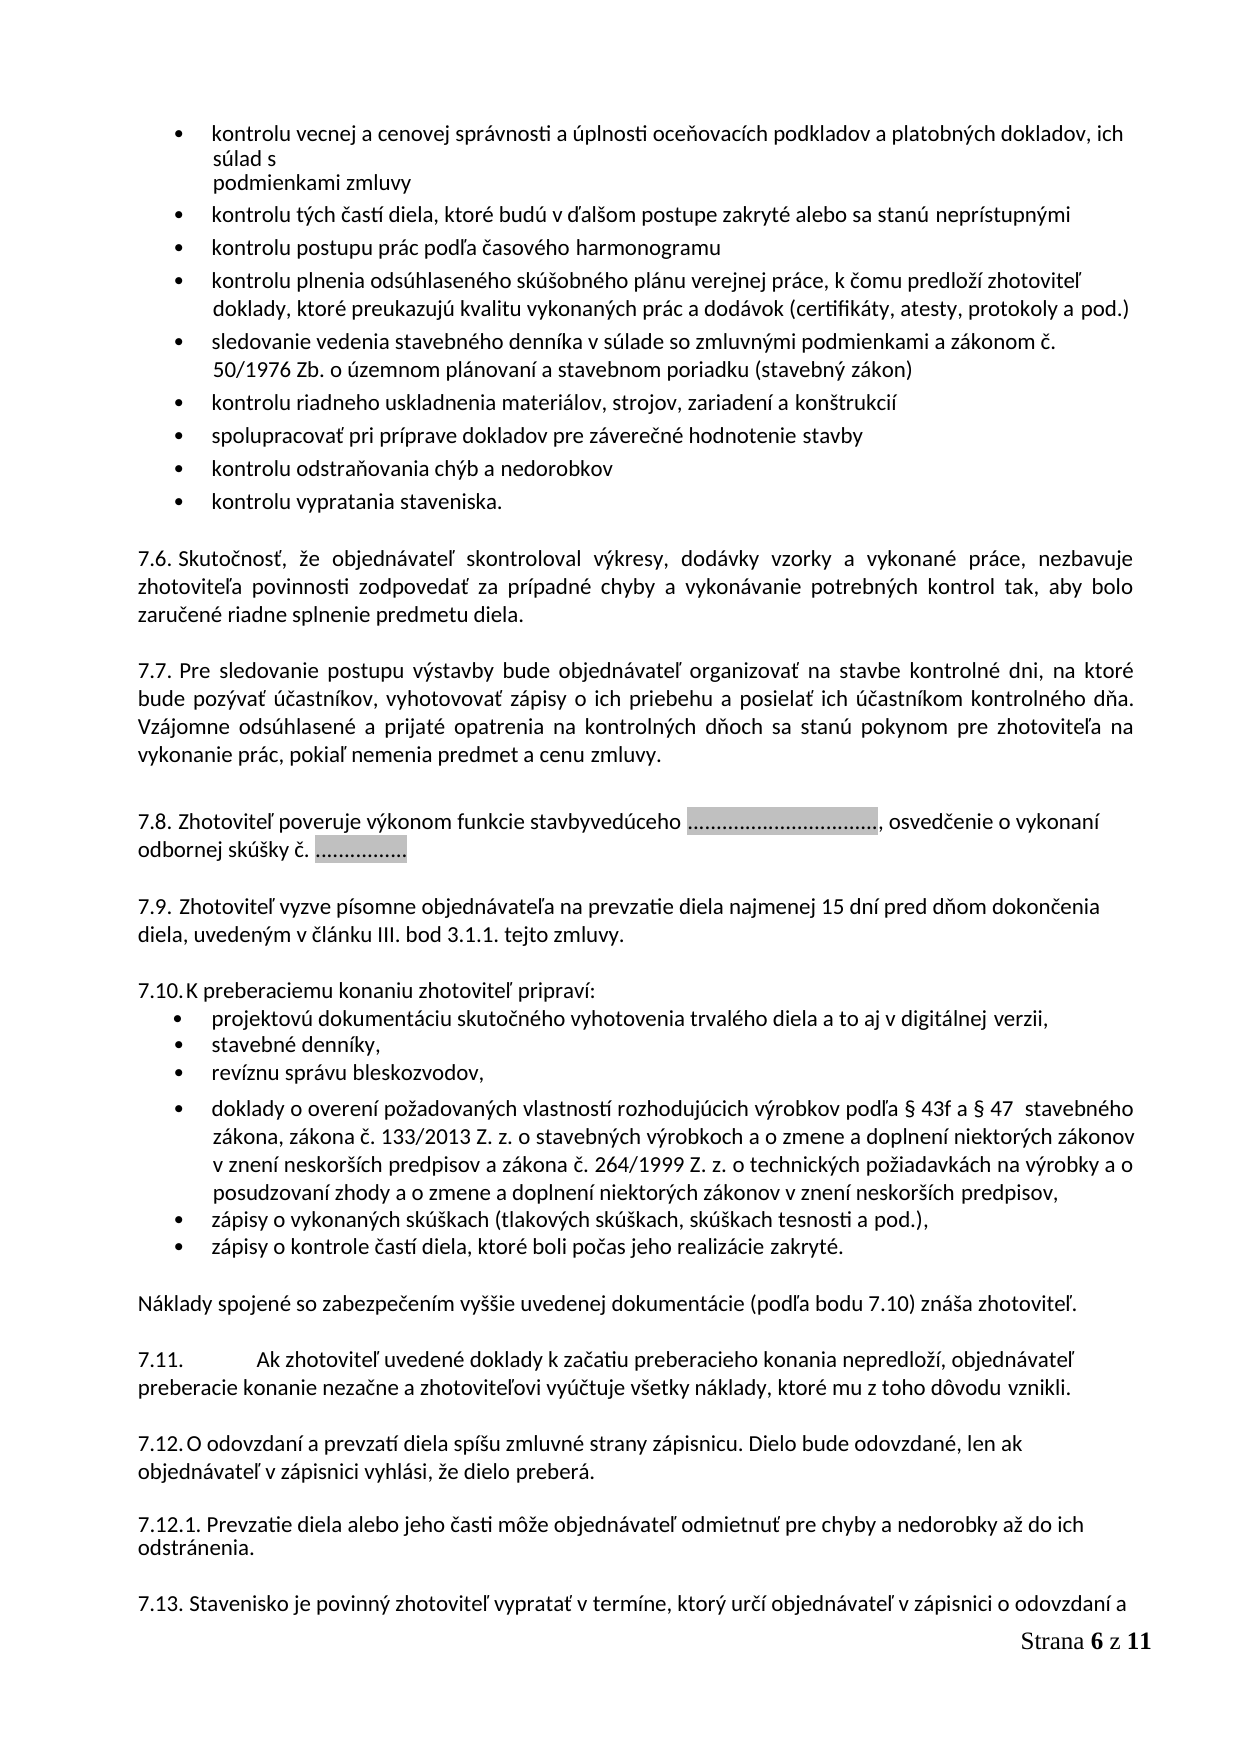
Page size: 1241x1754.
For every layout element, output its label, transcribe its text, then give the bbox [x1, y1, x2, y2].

list kontrolu tých častí diela, ktoré budú v ďalšom postupe zakryté alebo sa stanú neprístupnými [175, 200, 1152, 228]
list spolupracovať pri príprave dokladov pre záverečné hodnotenie stavby [175, 421, 1152, 449]
list projektovú dokumentáciu skutočného vyhotovenia trvalého diela a to aj v digitálnej verzii, [174, 1004, 1152, 1032]
list kontrolu plnenia odsúhlaseného skúšobného plánu verejnej práce, k čomu predloží zhotoviteľ doklady, ktoré preukazujú kvalitu vykonaných prác a dodávok (certifikáty, atesty, protokoly a pod.) [175, 266, 1135, 322]
list kontrolu postupu prác podľa časového harmonogramu [175, 233, 1152, 261]
list K preberaciemu konaniu zhotoviteľ pripraví: [138, 976, 1152, 1004]
text Náklady spojené so zabezpečením vyššie uvedenej dokumentácie (podľa bodu 7.10) znáša zhotoviteľ. [138, 1289, 1152, 1317]
list stavebné denníky, [175, 1032, 1152, 1058]
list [138, 1589, 1136, 1617]
text podmienkami zmluvy [213, 172, 1152, 195]
list Ak zhotoviteľ uvedené doklady k začatiu preberacieho konania nepredloží, objednávateľ preberacie konanie nezačne a zhotoviteľovi vyúčtuje všetky náklady, ktoré mu z toho dôvodu vznikli. [138, 1345, 1135, 1401]
list kontrolu vypratania staveniska. [175, 487, 1152, 515]
list revíznu správu bleskozvodov, [175, 1058, 1152, 1086]
list kontrolu riadneho uskladnenia materiálov, strojov, zariadení a konštrukcií [175, 388, 1152, 416]
list Zhotoviteľ poveruje výkonom funkcie stavbyvedúceho ................................., osvedčenie o vykonaní odbornej skúšky č. ................ [138, 807, 1136, 863]
list Zhotoviteľ vyzve písomne objednávateľa na prevzatie diela najmenej 15 dní pred dňom dokončenia diela, uvedeným v článku III. bod 3.1.1. tejto zmluvy. [138, 892, 1135, 948]
list kontrolu odstraňovania chýb a nedorobkov [175, 454, 1152, 482]
list zápisy o vykonaných skúškach (tlakových skúškach, skúškach tesnosti a pod.), [175, 1207, 1152, 1232]
list sledovanie vedenia stavebného denníka v súlade so zmluvnými podmienkami a zákonom č. 50/1976 Zb. o územnom plánovaní a stavebnom poriadku (stavebný zákon) [175, 327, 1136, 383]
list Pre sledovanie postupu výstavby bude objednávateľ organizovať na stavbe kontrolné dni, na ktoré bude pozývať účastníkov, vyhotovovať zápisy o ich priebehu a posielať ich účastníkom kontrolného dňa. Vzájomne odsúhlasené a prijaté opatrenia na kontrolných dňoch sa stanú pokynom pre zhotoviteľa na vykonanie prác, pokiaľ nemenia predmet a cenu zmluvy. [138, 656, 1136, 768]
list kontrolu vecnej a cenovej správnosti a úplnosti oceňovacích podkladov a platobných dokladov, ich súlad s [175, 121, 1152, 172]
list O odovzdaní a prevzatí diela spíšu zmluvné strany zápisnicu. Dielo bude odovzdané, len ak objednávateľ v zápisnici vyhlási, že dielo preberá. [138, 1429, 1136, 1486]
list doklady o overení požadovaných vlastností rozhodujúcich výrobkov podľa § 43f a § 47 stavebného zákona, zákona č. 133/2013 Z. z. o stavebných výrobkoch a o zmene a doplnení niektorých zákonov v znení neskorších predpisov a zákona č. 264/1999 Z. z. o technických požiadavkách na výrobky a o posudzovaní zhody a o zmene a doplnení niektorých zákonov v znení neskorších predpisov, [175, 1094, 1136, 1207]
list zápisy o kontrole častí diela, ktoré boli počas jeho realizácie zakryté. [175, 1232, 1152, 1260]
text 7.12.1. Prevzatie diela alebo jeho časti môže objednávateľ odmietnuť pre chyby a nedorobky až do ich odstránenia. [138, 1513, 1152, 1561]
list Skutočnosť, že objednávateľ skontroloval výkresy, dodávky vzorky a vykonané práce, nezbavuje zhotoviteľa povinnosti zodpovedať za prípadné chyby a vykonávanie potrebných kontrol tak, aby bolo zaručené riadne splnenie predmetu diela. [138, 544, 1135, 628]
